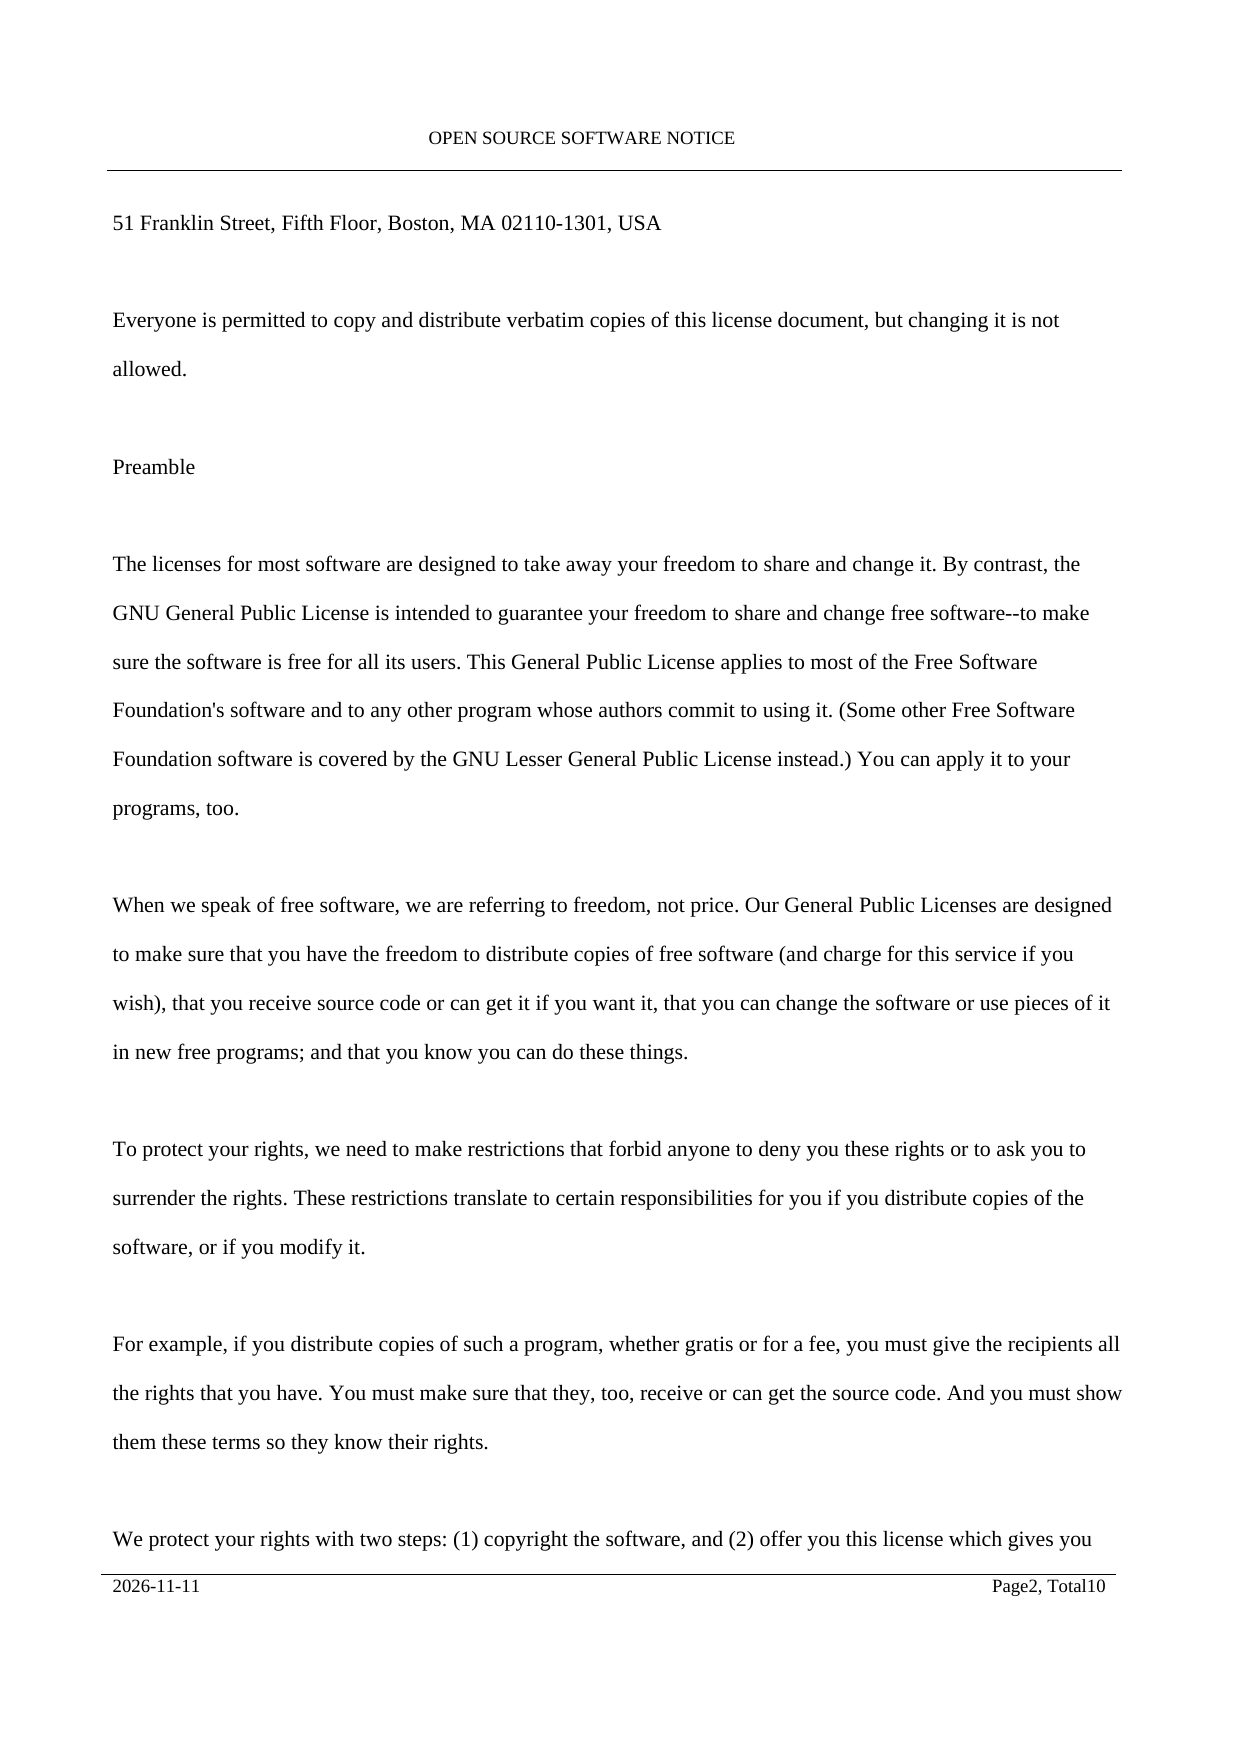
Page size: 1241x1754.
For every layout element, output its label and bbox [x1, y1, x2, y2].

text [112, 206, 1128, 1555]
